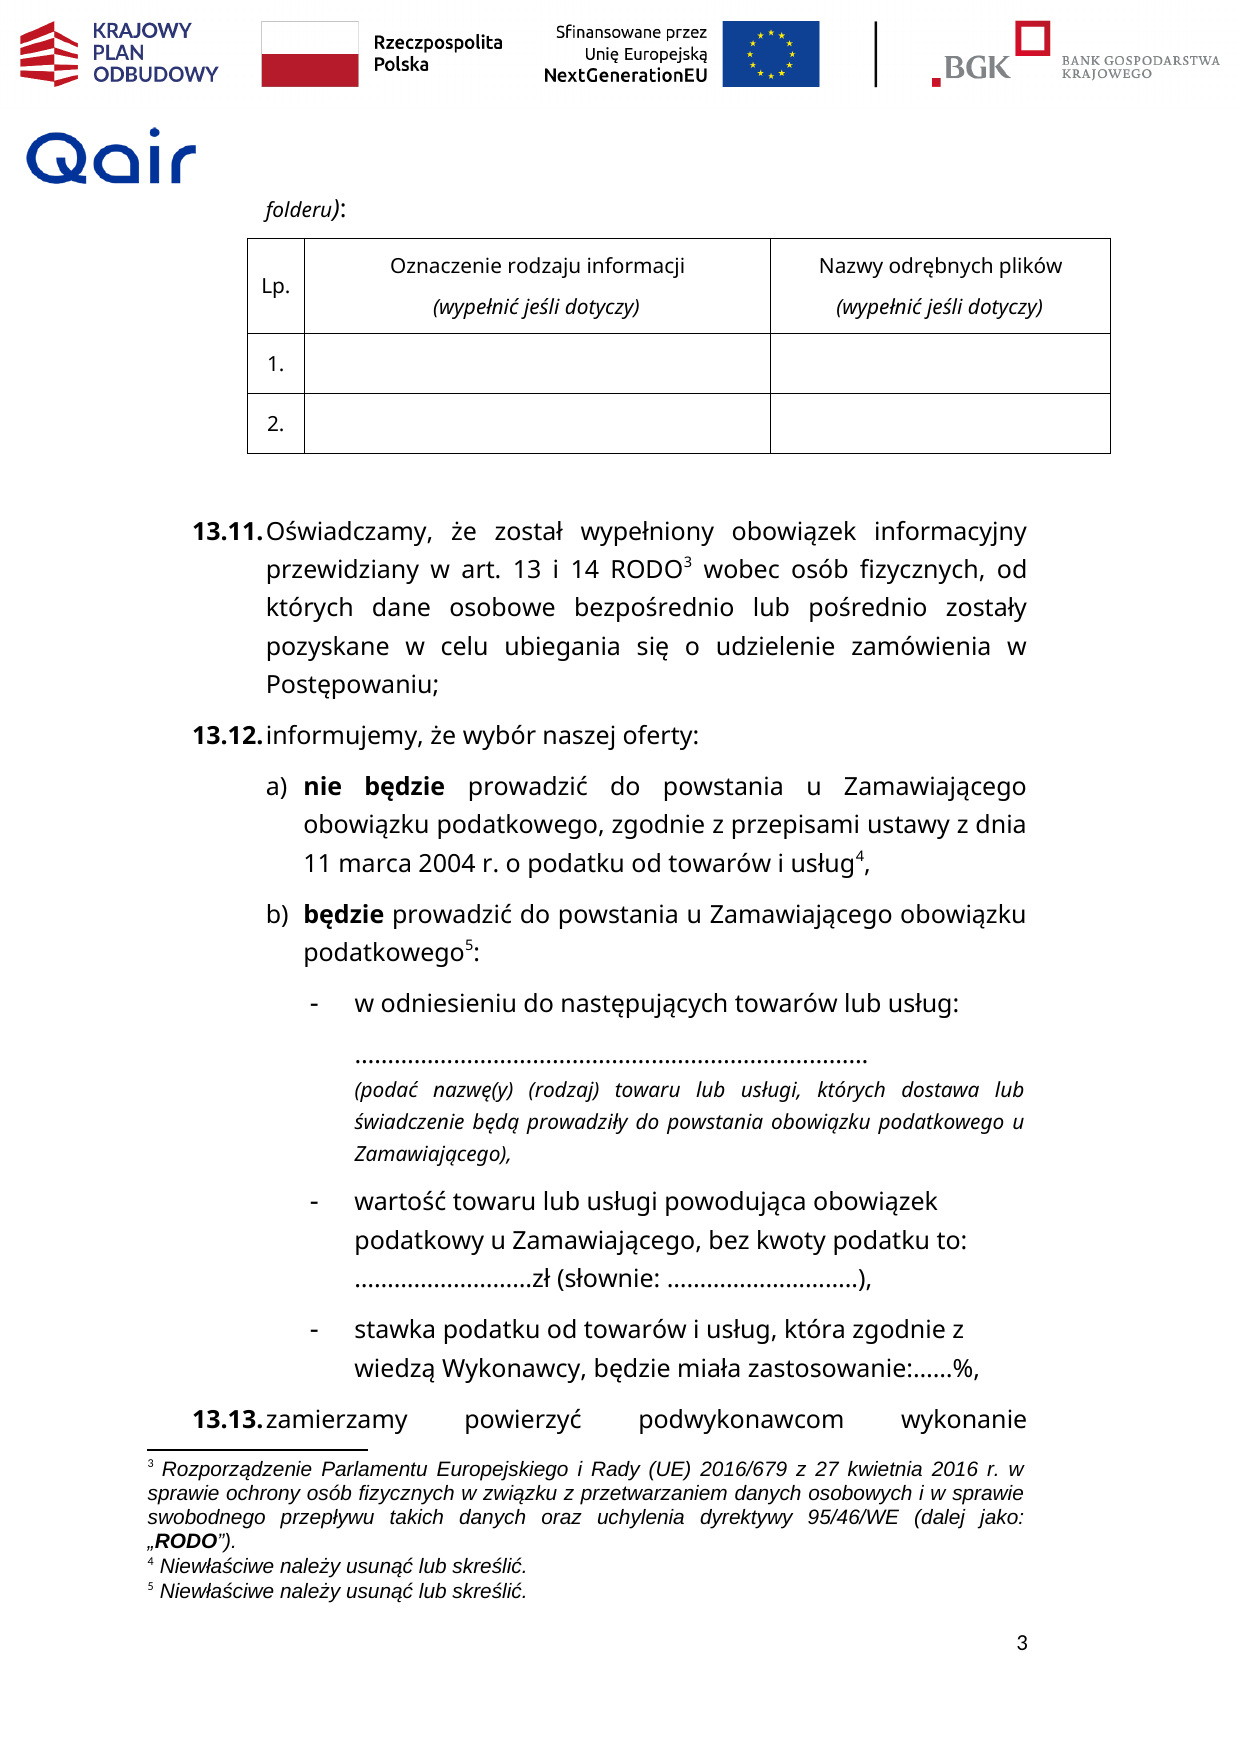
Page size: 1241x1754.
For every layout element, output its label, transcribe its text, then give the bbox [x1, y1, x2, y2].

picture [26, 127, 196, 184]
table_cell 1. [248, 334, 304, 393]
list (podać nazwę(y) (rodzaj) towaru lub usługi, których dostawa lub świadczenie będą prowadziły do powstania obowiązku podatkowego u Zamawiającego), [354, 1075, 1027, 1168]
table_header Oznaczenie rodzaju informacji (wypełnić jeśli dotyczy) [305, 239, 770, 333]
list w odniesieniu do następujących towarów lub usług: [310, 986, 1027, 1020]
list nie będzie prowadzić do powstania u Zamawiającego obowiązku podatkowego, zgodnie z przepisami ustawy z dnia 11 marca 2004 r. o podatku od towarów i usług, [266, 769, 1027, 880]
table_cell [305, 334, 770, 393]
list będzie prowadzić do powstania u Zamawiającego obowiązku podatkowego: [266, 897, 1027, 969]
list Oświadczamy, że został wypełniony obowiązek informacyjny przewidziany w art. 13 i 14 RODO wobec osób fizycznych, od których dane osobowe bezpośrednio lub pośrednio zostały pozyskane w celu ubiegania się o udzielenie zamówienia w Postępowaniu; [192, 513, 1027, 701]
table_cell [771, 334, 1110, 393]
picture [0, 0, 1241, 109]
table_cell 2. [248, 394, 304, 453]
table_cell [771, 394, 1110, 453]
table_header Lp. [248, 239, 304, 333]
list wartość towaru lub usługi powodująca obowiązek podatkowy u Zamawiającego, bez kwoty podatku to: ………………………zł (słownie: ………………………..), [310, 1184, 1027, 1295]
list …………………………………………………………………… [354, 1037, 1027, 1071]
table_cell [305, 394, 770, 453]
list informujemy, że wybór naszej oferty: [192, 718, 1027, 752]
table_header Nazwy odrębnych plików (wypełnić jeśli dotyczy) [771, 239, 1110, 333]
list zamierzamy powierzyć podwykonawcom wykonanie następujących części Zmówienia (wypełnić o ile dotyczy): [192, 1401, 1027, 1435]
list stawka podatku od towarów i usług, która zgodnie z wiedzą Wykonawcy, będzie miała zastosowanie:……%, [310, 1312, 1027, 1384]
